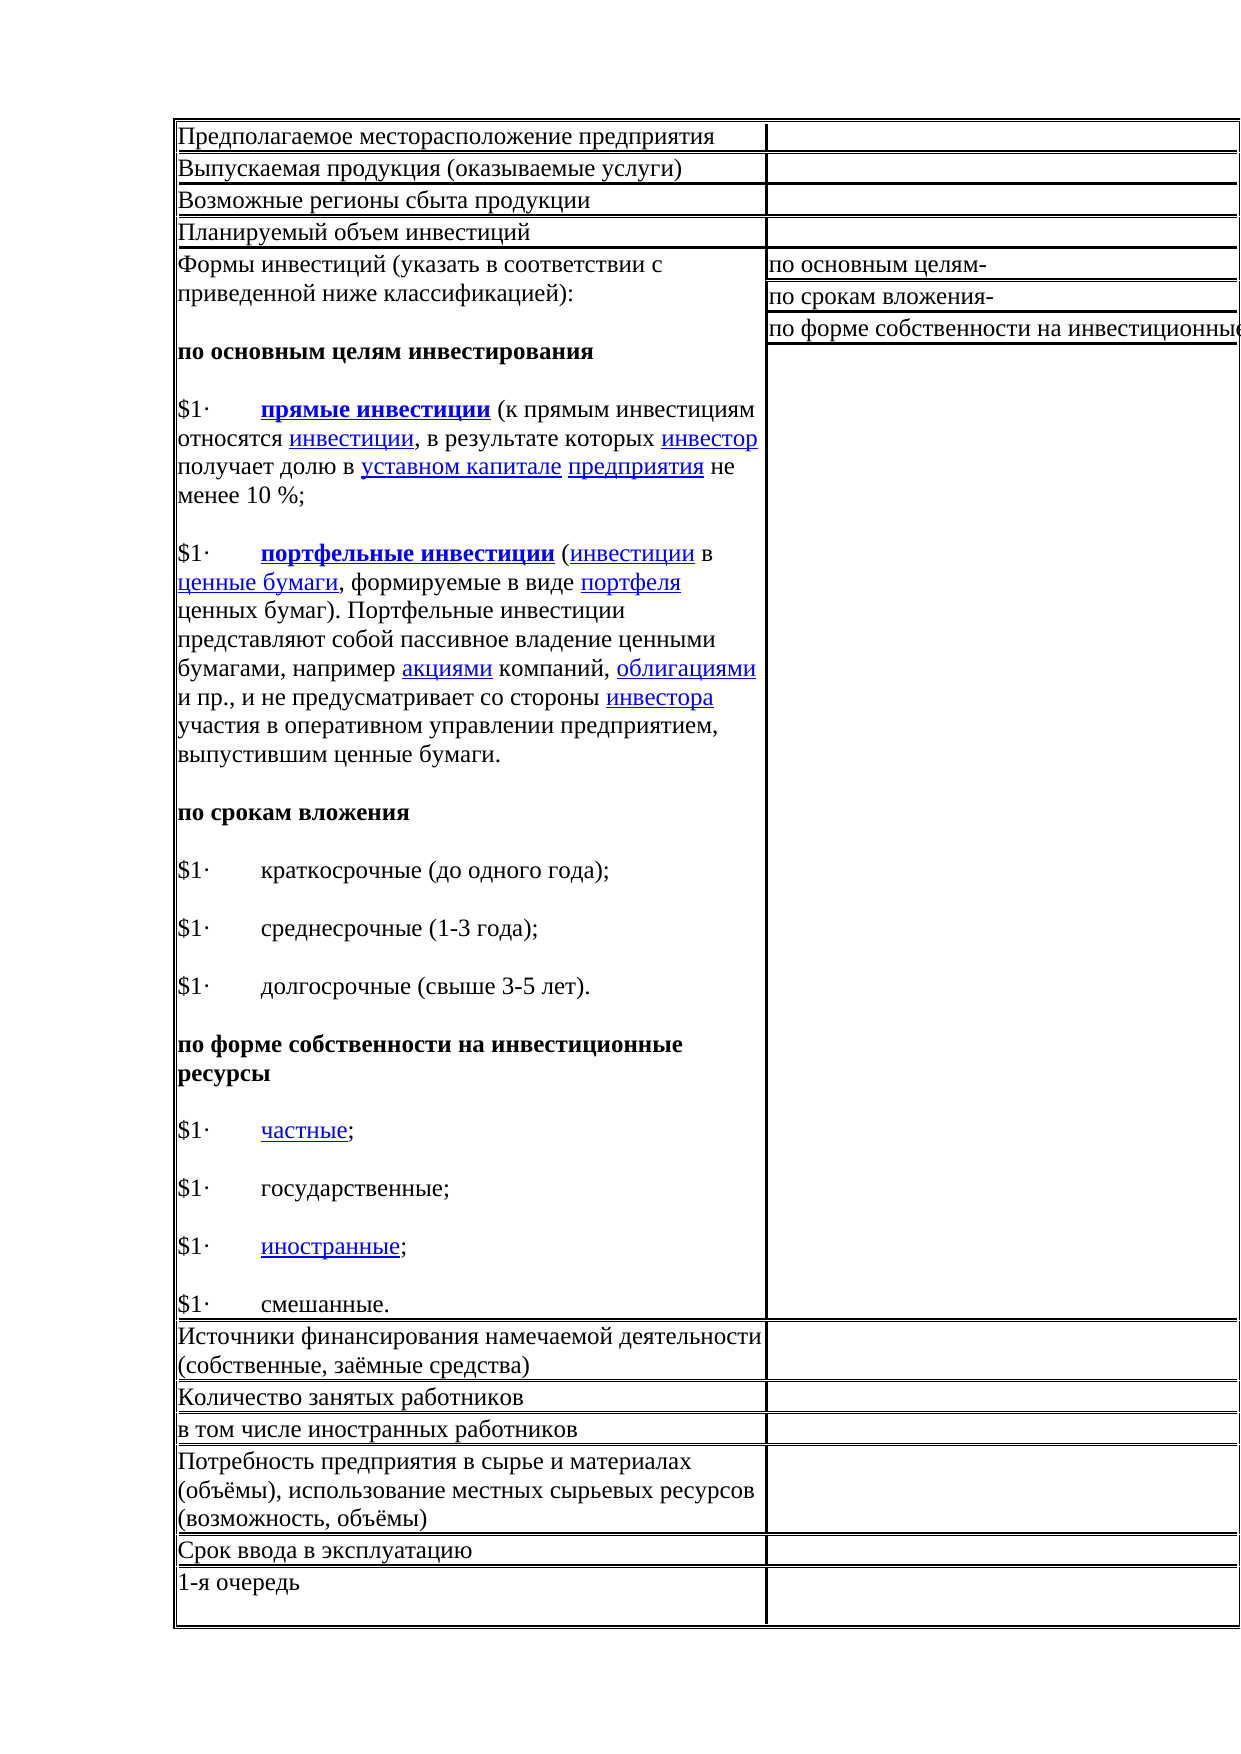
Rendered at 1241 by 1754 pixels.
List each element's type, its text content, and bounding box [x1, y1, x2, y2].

table_cell Потребность предприятия в сырье и материалах (объёмы), использование местных сырьевых ресурсов (возможность, объёмы) [175, 1443, 766, 1532]
table_cell по форме собственности на инвестиционные ресурсы- [768, 310, 1239, 342]
table_cell [768, 1318, 1239, 1379]
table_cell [177, 1564, 766, 1625]
table_cell по срокам вложения- [768, 278, 1239, 310]
table_cell [768, 214, 1239, 246]
table_cell Планируемый объем инвестиций [177, 214, 765, 246]
table_cell [766, 1443, 1240, 1532]
table_cell [768, 182, 1239, 214]
table_cell в том числе иностранных работников [175, 1411, 766, 1443]
table_cell Формы инвестиций (указать в соответствии с приведенной ниже классификацией): по основным целям инвестирования $1· прямые инвестиции (к прямым инвестициям относятся инвестиции, в результате которых инвестор получает долю в уставном капитале предприятия не менее 10 %; $1· портфельные инвестиции (инвестиции в ценные бумаги, формируемые в виде портфеля ценных бумаг). Портфельные инвестиции представляют собой пассивное владение ценными бумагами, например акциями компаний, облигациями и пр., и не предусматривает со стороны инвестора участия в оперативном управлении предприятием, выпустившим ценные бумаги. по срокам вложения $1· краткосрочные (до одного года); $1· среднесрочные (1-3 года); $1· долгосрочные (свыше 3-5 лет). по форме собственности на инвестиционные ресурсы $1· частные; $1· государственные; $1· иностранные; $1· смешанные. [177, 246, 765, 1318]
table_cell [766, 1564, 1239, 1625]
table_cell [768, 150, 1239, 182]
table_cell [766, 1379, 1240, 1411]
table_cell [766, 1411, 1240, 1443]
table_cell Выпускаемая продукция (оказываемые услуги) [177, 150, 765, 182]
table_cell [766, 122, 1239, 150]
table_cell по основным целям- [768, 246, 1239, 278]
table_cell Возможные регионы сбыта продукции [177, 182, 765, 214]
table_cell Срок ввода в эксплуатацию [177, 1532, 765, 1564]
table_cell Предполагаемое месторасположение предприятия [177, 122, 766, 150]
table_cell [768, 1532, 1239, 1564]
table_cell [768, 342, 1239, 1318]
table_cell Количество занятых работников [175, 1379, 766, 1411]
table_cell Источники финансирования намечаемой деятельности (собственные, заёмные средства) [177, 1318, 765, 1379]
